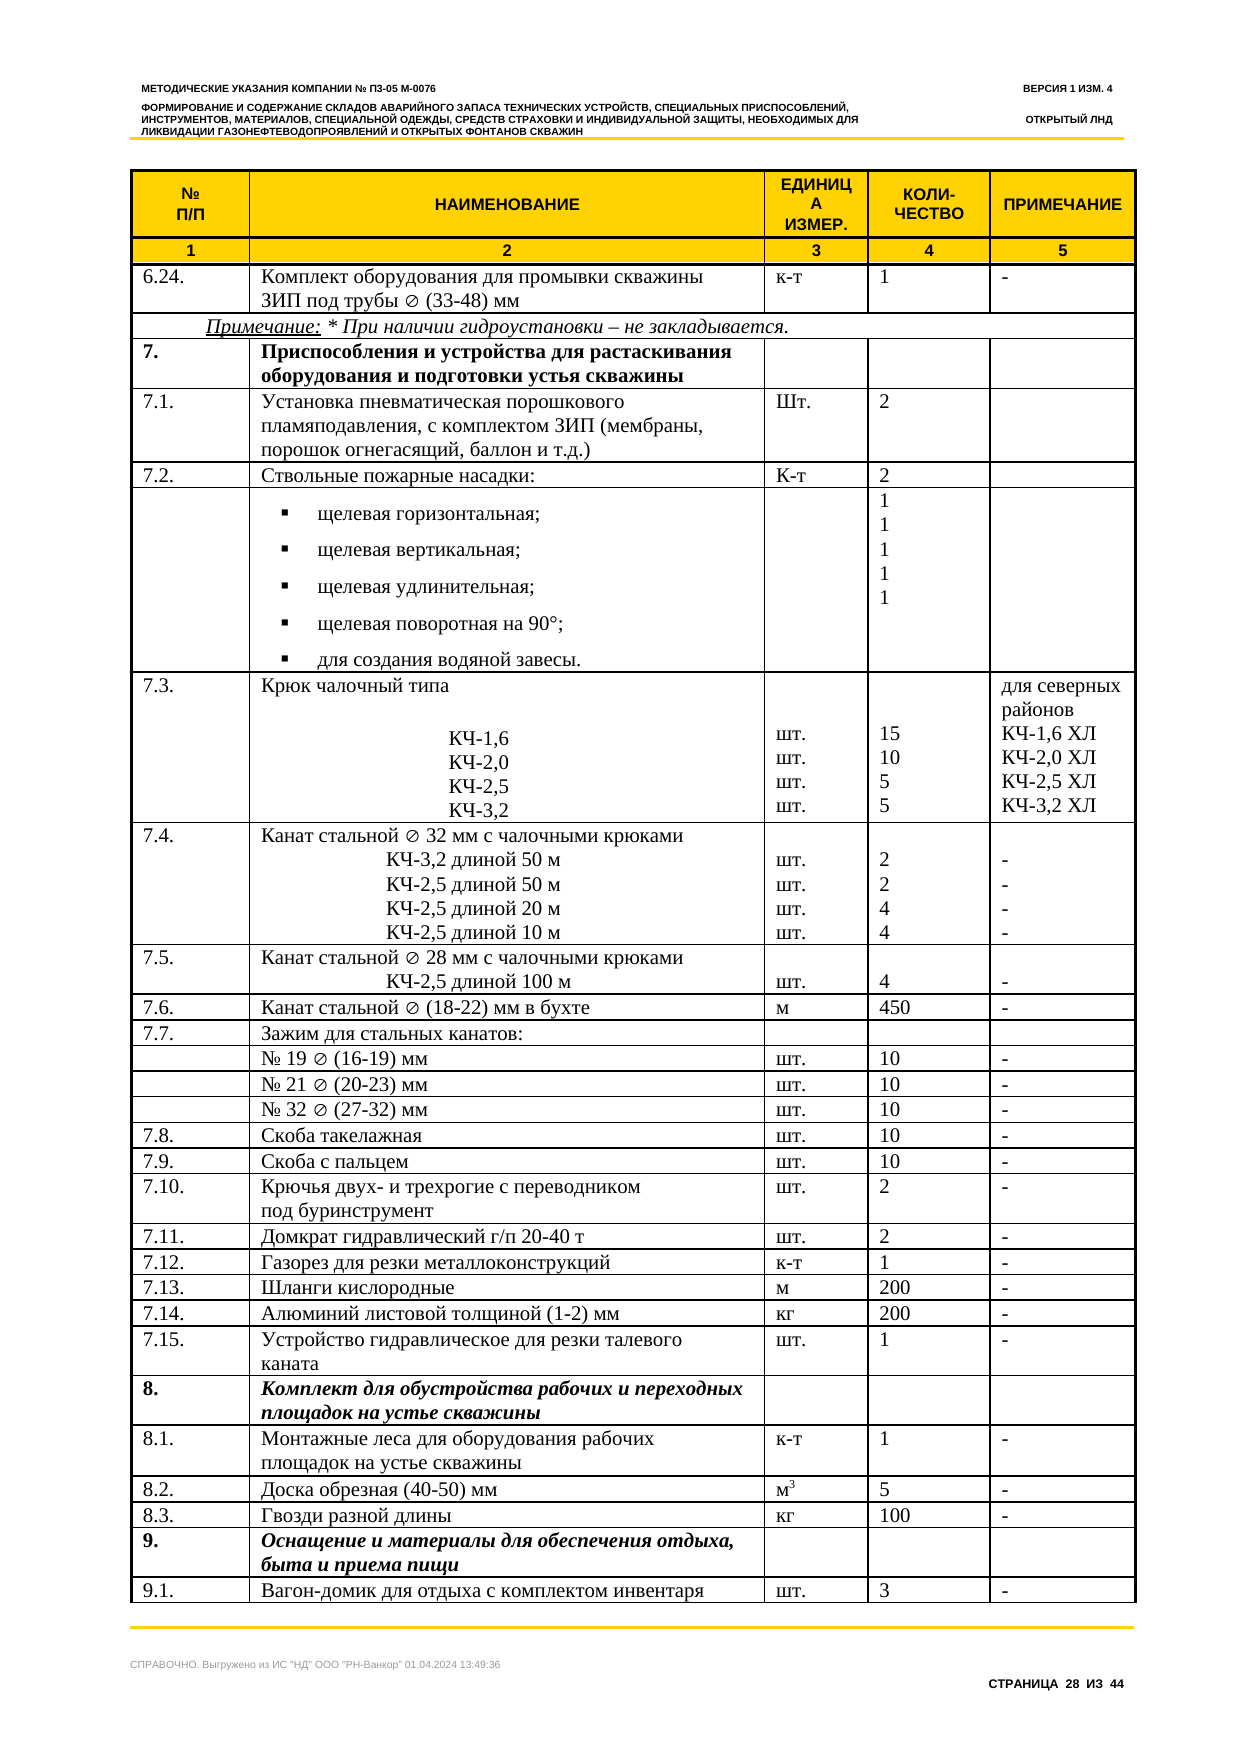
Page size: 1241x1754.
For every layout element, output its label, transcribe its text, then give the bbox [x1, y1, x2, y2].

table_cell шт. [765, 1327, 867, 1374]
table_cell шт. [765, 1224, 867, 1248]
table_cell 4 [869, 239, 989, 262]
table_cell 10 [869, 1123, 989, 1147]
table_cell [765, 1376, 867, 1424]
table_cell Комплект для обустройства рабочих и переходных площадок на устье скважины [250, 1376, 764, 1424]
table_cell 5 [991, 239, 1134, 262]
table_cell шт. [765, 1046, 867, 1070]
table_cell 7.14. [133, 1301, 249, 1325]
table_cell [133, 1046, 249, 1070]
table_cell к-т [765, 1250, 867, 1274]
table_cell [133, 1097, 249, 1121]
table_cell шт. [765, 1578, 867, 1602]
table_cell [765, 488, 867, 671]
table_cell - [991, 945, 1134, 993]
table_cell 7.13. [133, 1275, 249, 1299]
table_cell - [991, 1301, 1134, 1325]
table_cell Установка пневматическая порошкового пламяподавления, с комплектом ЗИП (мембраны, порошок огнегасящий, баллон и т.д.) [250, 389, 764, 461]
table_cell 5 [869, 1477, 989, 1501]
table_cell м3 [765, 1477, 867, 1501]
table_cell Домкрат гидравлический г/п 20-40 т [250, 1224, 764, 1248]
table_header Примечание [991, 172, 1134, 236]
table_cell [991, 1528, 1134, 1576]
table_cell 9.1. [133, 1578, 249, 1602]
table_cell Алюминий листовой толщиной (1-2) мм [250, 1301, 764, 1325]
table_cell 7.10. [133, 1174, 249, 1222]
table_cell 10 [869, 1149, 989, 1173]
table_cell 7.12. [133, 1250, 249, 1274]
table_cell шт. [765, 1149, 867, 1173]
table_cell Комплект оборудования для промывки скважины ЗИП под трубы (33-48) мм [250, 266, 764, 312]
table_cell [991, 389, 1134, 461]
table_cell к-т [765, 266, 867, 312]
table_cell - [991, 1477, 1134, 1501]
table_cell - - - - [991, 823, 1134, 944]
table_cell м [765, 1275, 867, 1299]
table_cell 7.1. [133, 389, 249, 461]
table_cell [991, 488, 1134, 671]
table_cell 2 [869, 1174, 989, 1222]
table_cell 10 [869, 1097, 989, 1121]
table_cell [991, 463, 1134, 487]
table_cell 1 [869, 1250, 989, 1274]
table_header КОЛИ-ЧЕСТВО [869, 172, 989, 236]
table_cell - [991, 1224, 1134, 1248]
table_cell Зажим для стальных канатов: [250, 1021, 764, 1044]
table_cell Устройство гидравлическое для резки талевого каната [250, 1327, 764, 1374]
table_cell 2 2 4 4 [869, 823, 989, 944]
table_cell [133, 1072, 249, 1096]
table_cell [869, 339, 989, 387]
table_cell 7.2. [133, 463, 249, 487]
table_cell 7.5. [133, 945, 249, 993]
table_cell Гвозди разной длины [250, 1503, 764, 1527]
table_cell - [991, 1046, 1134, 1070]
table_cell 7.7. [133, 1021, 249, 1044]
table_header № п/п [133, 172, 249, 236]
table_cell 15 10 5 5 [869, 673, 989, 822]
table_cell - [991, 1123, 1134, 1147]
table_cell 8. [133, 1376, 249, 1424]
table_cell - [991, 1275, 1134, 1299]
table_cell [869, 1021, 989, 1044]
table_cell кг [765, 1503, 867, 1527]
table_cell 8.1. [133, 1426, 249, 1475]
table_cell Оснащение и материалы для обеспечения отдыха, быта и приема пищи [250, 1528, 764, 1576]
table_cell шт. [765, 1072, 867, 1096]
table_cell № 19 (16-19) мм [250, 1046, 764, 1070]
table_cell 3 [765, 239, 867, 262]
table_cell 8.3. [133, 1503, 249, 1527]
table_cell Примечание: * При наличии гидроустановки – не закладывается. [133, 314, 1134, 338]
table_cell Скоба такелажная [250, 1123, 764, 1147]
table_cell 2 [869, 389, 989, 461]
table_cell 7.4. [133, 823, 249, 944]
table_cell [991, 1376, 1134, 1424]
table_cell [765, 1021, 867, 1044]
table_cell - [991, 1578, 1134, 1602]
table_cell м [765, 995, 867, 1019]
table_header ЕДИНИЦА измер. [765, 172, 867, 236]
table_cell [133, 488, 249, 671]
table_cell 7.9. [133, 1149, 249, 1173]
table_cell - [991, 266, 1134, 312]
table_cell шт. [765, 1097, 867, 1121]
table_cell [869, 1528, 989, 1576]
table_cell 450 [869, 995, 989, 1019]
table_cell - [991, 1174, 1134, 1222]
table_cell Крюк чалочный типа КЧ-1,6 КЧ-2,0 КЧ-2,5 КЧ-3,2 [250, 673, 764, 822]
table_cell Канат стальной 32 мм с чалочными крюками КЧ-3,2 длиной 50 м КЧ-2,5 длиной 50 м КЧ-2,5 длиной 20 м КЧ-2,5 длиной 10 м [250, 823, 764, 944]
table_cell [991, 339, 1134, 387]
table_cell Канат стальной 28 мм с чалочными крюками КЧ-2,5 длиной 100 м [250, 945, 764, 993]
table_cell - [991, 1072, 1134, 1096]
table_cell Ствольные пожарные насадки: [250, 463, 764, 487]
table_cell 10 [869, 1046, 989, 1070]
table_cell шт. шт. шт. шт. [765, 673, 867, 822]
table_cell [765, 339, 867, 387]
table_cell - [991, 1503, 1134, 1527]
table_cell [869, 1376, 989, 1424]
table_header НАИМЕНОВАНИЕ [250, 172, 764, 236]
table_cell 10 [869, 1072, 989, 1096]
table_cell 200 [869, 1301, 989, 1325]
table_cell шт. [765, 1123, 867, 1147]
table_cell - [991, 1149, 1134, 1173]
table_cell 1 [133, 239, 249, 262]
table_cell кг [765, 1301, 867, 1325]
table_cell 9. [133, 1528, 249, 1576]
table_cell Скоба с пальцем [250, 1149, 764, 1173]
table_cell 7.3. [133, 673, 249, 822]
table_cell Доска обрезная (40-50) мм [250, 1477, 764, 1501]
table_cell 8.2. [133, 1477, 249, 1501]
table_cell Газорез для резки металлоконструкций [250, 1250, 764, 1274]
table_cell шт. шт. шт. шт. [765, 823, 867, 944]
table_cell 100 [869, 1503, 989, 1527]
table_cell Канат стальной (18-22) мм в бухте [250, 995, 764, 1019]
table_cell 7.15. [133, 1327, 249, 1374]
table_cell № 32 (27-32) мм [250, 1097, 764, 1121]
table_cell - [991, 1250, 1134, 1274]
table_cell - [991, 1097, 1134, 1121]
table_cell [991, 1021, 1134, 1044]
table_cell шт. [765, 1174, 867, 1222]
table_cell 7.8. [133, 1123, 249, 1147]
table_cell 1 [869, 1426, 989, 1475]
table_cell 3 [869, 1578, 989, 1602]
table_cell Монтажные леса для оборудования рабочих площадок на устье скважины [250, 1426, 764, 1475]
table_cell [765, 1528, 867, 1576]
table_cell 2 [250, 239, 764, 262]
table_cell Приспособления и устройства для растаскивания оборудования и подготовки устья скважины [250, 339, 764, 387]
table_cell 2 [869, 463, 989, 487]
table_cell 7. [133, 339, 249, 387]
table_cell к-т [765, 1426, 867, 1475]
table_cell № 21 (20-23) мм [250, 1072, 764, 1096]
table_cell 200 [869, 1275, 989, 1299]
table_cell 1 [869, 266, 989, 312]
table_cell 7.11. [133, 1224, 249, 1248]
table_cell 7.6. [133, 995, 249, 1019]
table_cell Крючья двух- и трехрогие с переводником под буринструмент [250, 1174, 764, 1222]
table_cell 2 [869, 1224, 989, 1248]
table_cell К-т [765, 463, 867, 487]
table_cell Шланги кислородные [250, 1275, 764, 1299]
table_cell Шт. [765, 389, 867, 461]
table_cell 6.24. [133, 266, 249, 312]
table_cell - [991, 1426, 1134, 1475]
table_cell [250, 1578, 764, 1602]
table_cell 1 1 1 1 1 [869, 488, 989, 671]
table_cell - [991, 995, 1134, 1019]
table_cell для северных районов КЧ-1,6 ХЛ КЧ-2,0 ХЛ КЧ-2,5 ХЛ КЧ-3,2 ХЛ [991, 673, 1134, 822]
table_cell 4 [869, 945, 989, 993]
table_cell - [991, 1327, 1134, 1374]
table_cell шт. [765, 945, 867, 993]
table_cell 1 [869, 1327, 989, 1374]
table_cell щелевая горизонтальная; щелевая вертикальная; щелевая удлинительная; щелевая поворотная на 90°; для создания водяной завесы. [250, 488, 764, 671]
